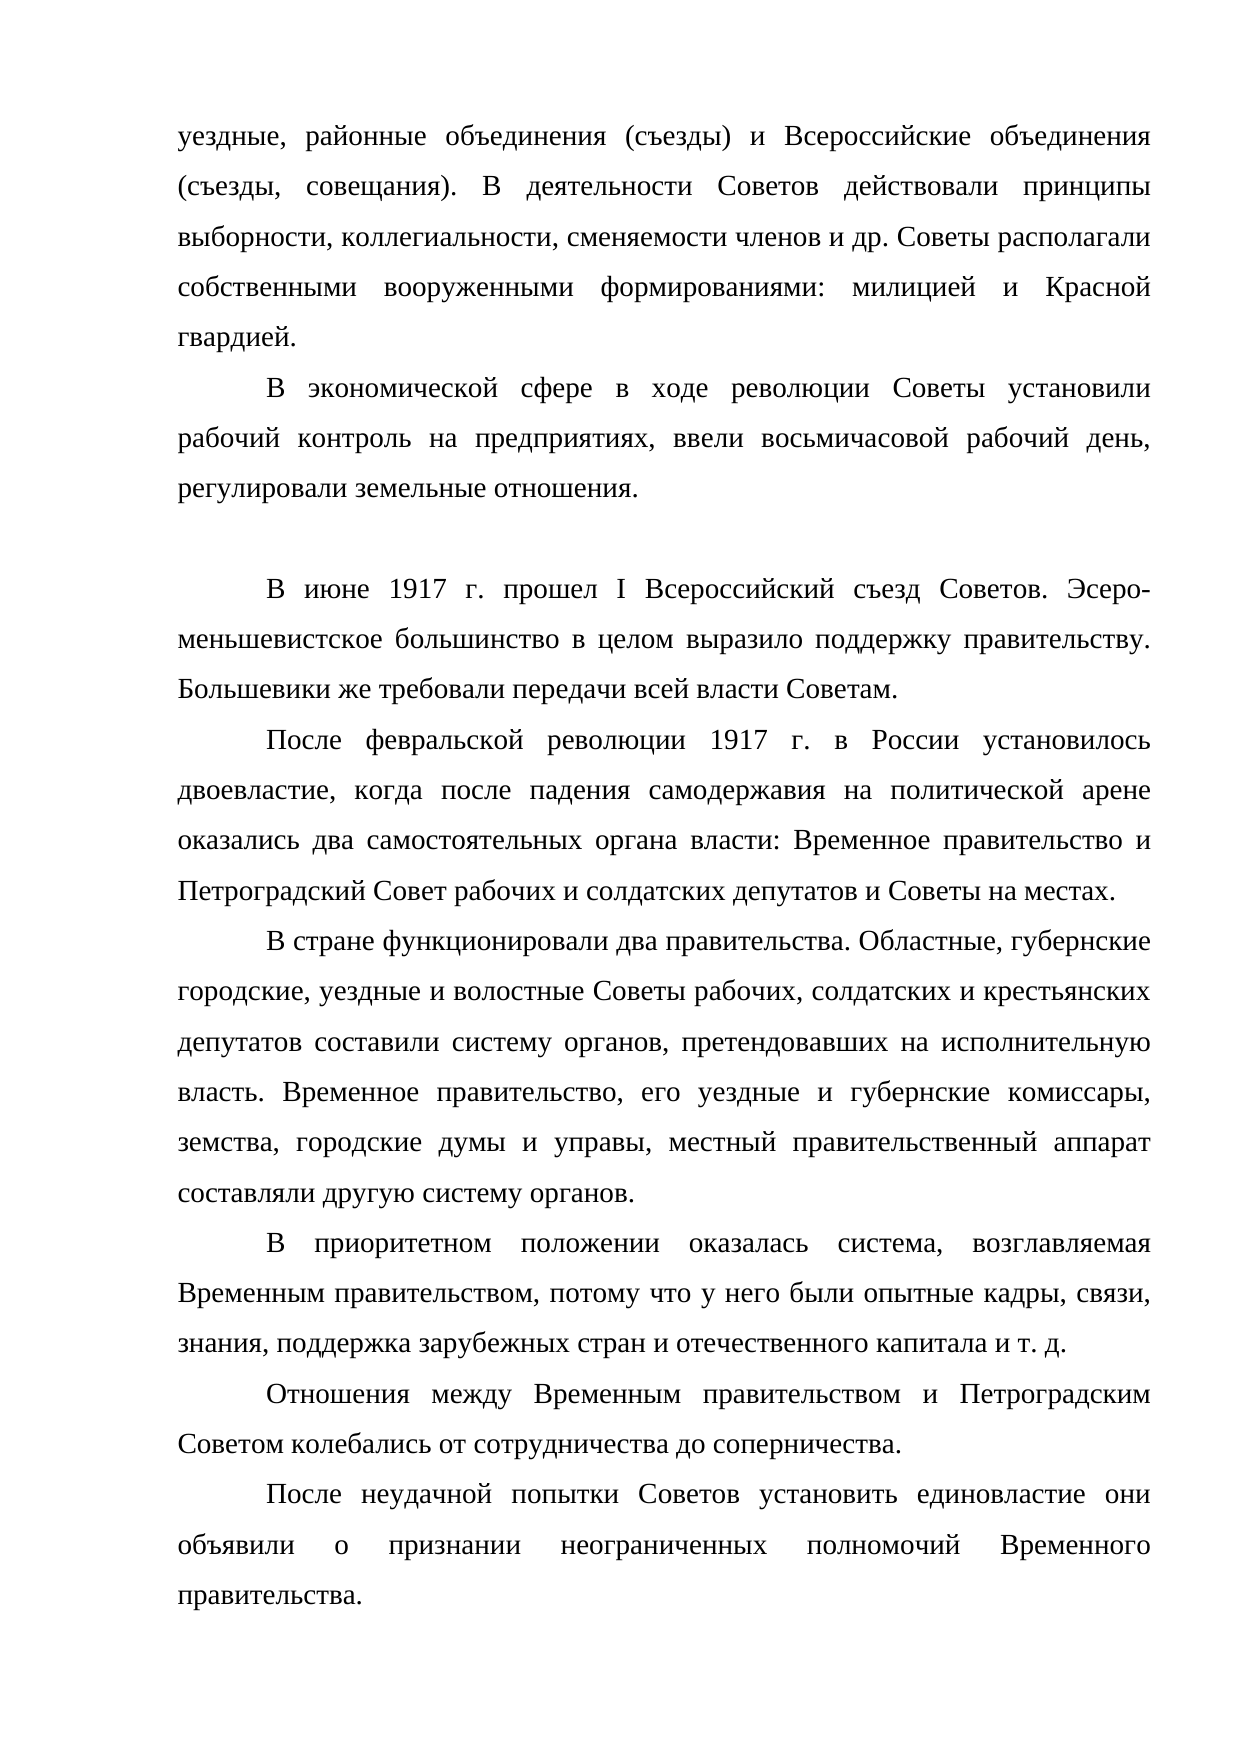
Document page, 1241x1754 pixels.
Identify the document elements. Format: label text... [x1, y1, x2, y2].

text В стране функционировали два правительства. Областные, губернские городские, уездные и волостные Советы рабочих, солдатских и крестьянских депутатов составили систему органов, претендовавших на исполнительную власть. Временное правительство, его уездные и губернские комиссары, земства, городские думы и управы, местный правительственный аппарат составляли другую систему органов. [177, 923, 1152, 1208]
text В экономической сфере в ходе революции Советы установили рабочий контроль на предприятиях, ввели восьмичасовой рабочий день, регулировали земельные отношения. [177, 370, 1152, 504]
text В приоритетном положении оказалась система, возглавляемая Временным правительством, потому что у него были опытные кадры, связи, знания, поддержка зарубежных стран и отечественного капитала и т. д. [177, 1225, 1152, 1359]
text После февральской революции 1917 г. в России установилось двоевластие, когда после падения самодержавия на политической арене оказались два самостоятельных органа власти: Временное правительство и Петроградский Совет рабочих и солдатских депутатов и Советы на местах. [177, 722, 1152, 906]
text После неудачной попытки Советов установить единовластие они объявили о признании неограниченных полномочий Временного правительства. [177, 1477, 1152, 1611]
text Отношения между Временным правительством и Петроградским Советом колебались от сотрудничества до соперничества. [177, 1376, 1152, 1460]
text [177, 118, 1152, 353]
text В июне 1917 г. прошел I Всероссийский съезд Советов. Эсеро-меньшевистское большинство в целом выразило поддержку правительству. Большевики же требовали передачи всей власти Советам. [177, 571, 1152, 705]
